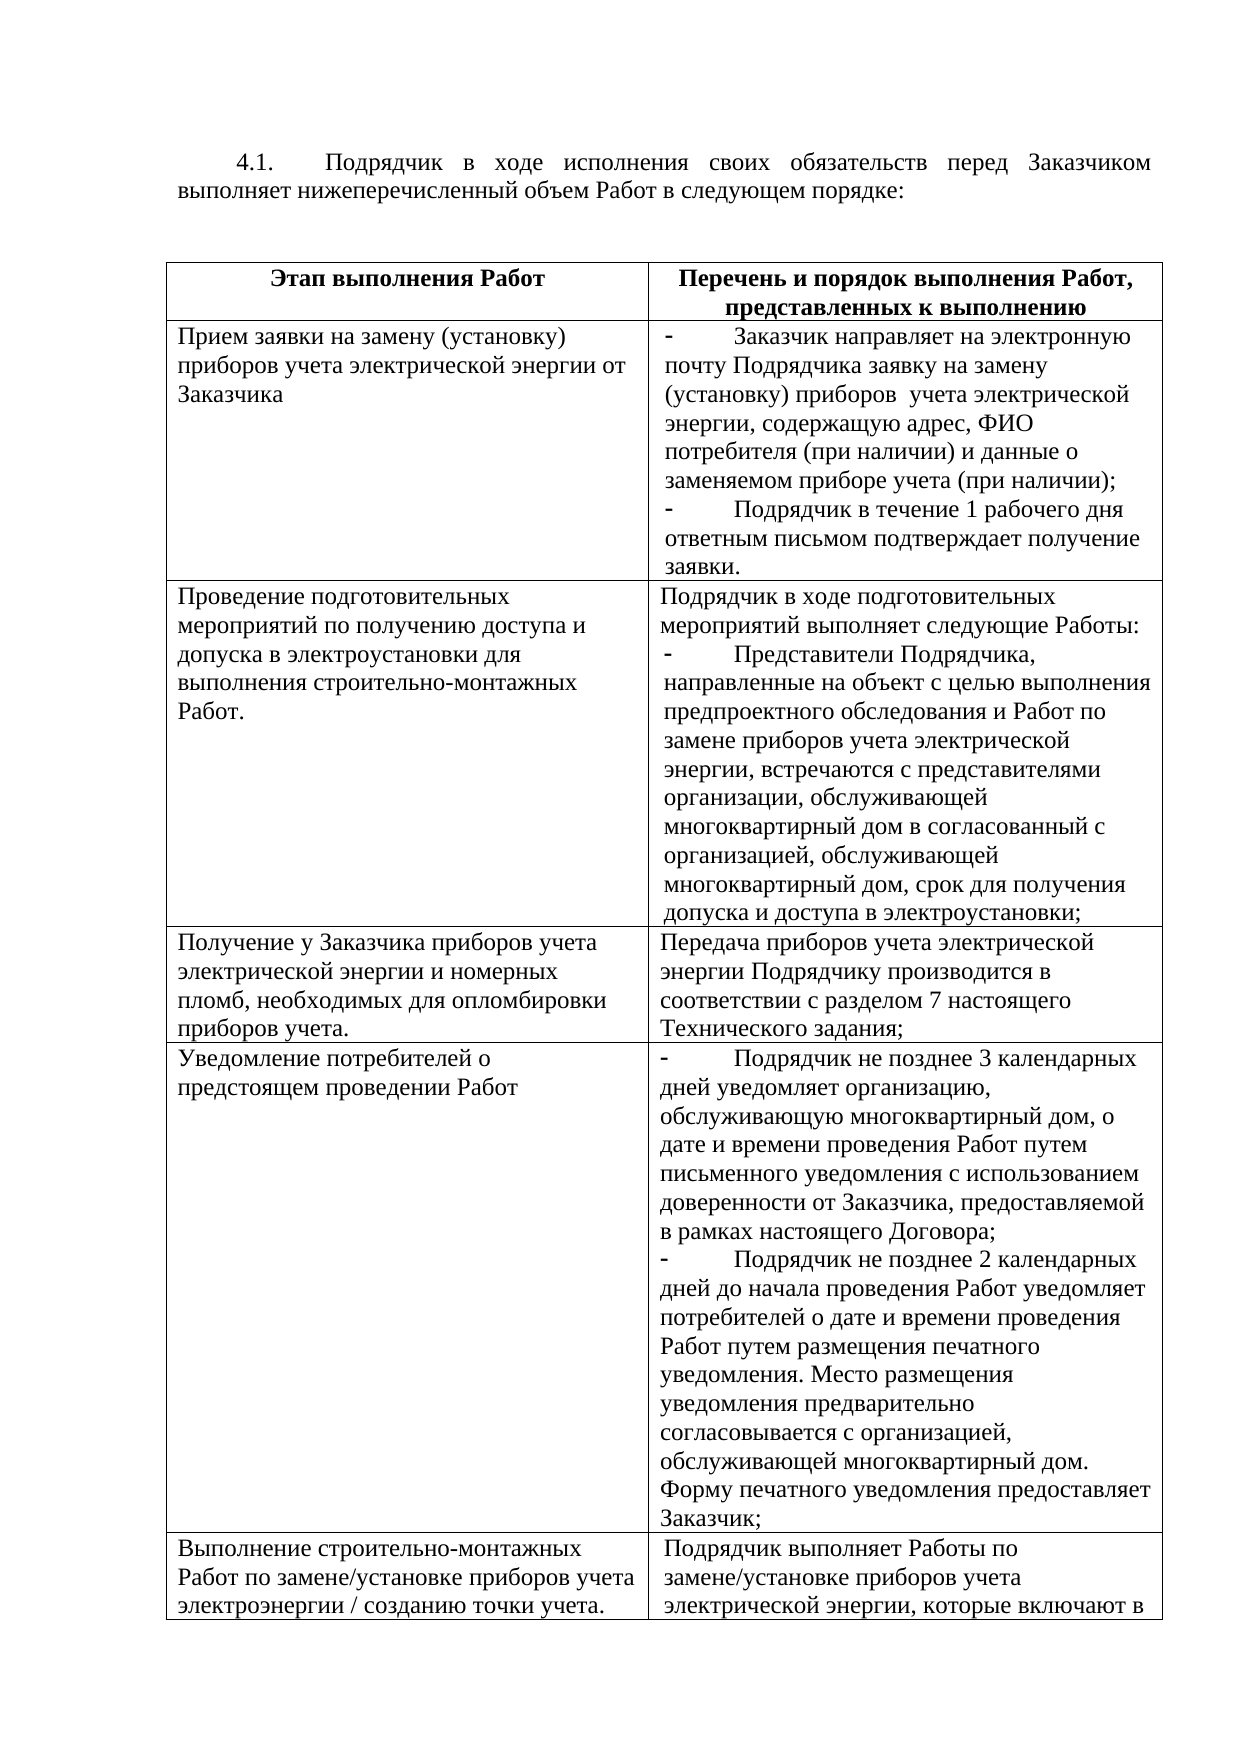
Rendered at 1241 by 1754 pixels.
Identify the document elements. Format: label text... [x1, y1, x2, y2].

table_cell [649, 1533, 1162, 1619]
table_cell Получение у Заказчика приборов учета электрической энергии и номерных пломб, необходимых для опломбировки приборов учета. [167, 927, 648, 1042]
table_header Перечень и порядок выполнения Работ, представленных к выполнению [649, 263, 1162, 320]
table_cell Подрядчик не позднее 3 календарных дней уведомляет организацию, обслуживающую многоквартирный дом, о дате и времени проведения Работ путем письменного уведомления с использованием доверенности от Заказчика, предоставляемой в рамках настоящего Договора; Подрядчик не позднее 2 календарных дней до начала проведения Работ уведомляет потребителей о дате и времени проведения Работ путем размещения печатного уведомления. Место размещения уведомления предварительно согласовывается с организацией, обслуживающей многоквартирный дом. Форму печатного уведомления предоставляет Заказчик; [649, 1043, 1162, 1532]
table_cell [167, 1533, 648, 1619]
list Подрядчик в ходе исполнения своих обязательств перед Заказчиком выполняет нижеперечисленный объем Работ в следующем порядке: [177, 147, 1152, 204]
table_cell Подрядчик в ходе подготовительных мероприятий выполняет следующие Работы: Представители Подрядчика, направленные на объект с целью выполнения предпроектного обследования и Работ по замене приборов учета электрической энергии, встречаются с представителями организации, обслуживающей многоквартирный дом в согласованный с организацией, обслуживающей многоквартирный дом, срок для получения допуска и доступа в электроустановки; [649, 581, 1162, 926]
table_cell Передача приборов учета электрической энергии Подрядчику производится в соответствии с разделом 7 настоящего Технического задания; [649, 927, 1162, 1042]
table_cell Уведомление потребителей о предстоящем проведении Работ [167, 1043, 648, 1532]
table_cell Прием заявки на замену (установку) приборов учета электрической энергии от Заказчика [167, 321, 648, 580]
table_cell Проведение подготовительных мероприятий по получению доступа и допуска в электроустановки для выполнения строительно-монтажных Работ. [167, 581, 648, 926]
table_header Этап выполнения Работ [167, 263, 648, 320]
table_cell Заказчик направляет на электронную почту Подрядчика заявку на замену (установку) приборов учета электрической энергии, содержащую адрес, ФИО потребителя (при наличии) и данные о заменяемом приборе учета (при наличии); Подрядчик в течение 1 рабочего дня ответным письмом подтверждает получение заявки. [649, 321, 1162, 580]
